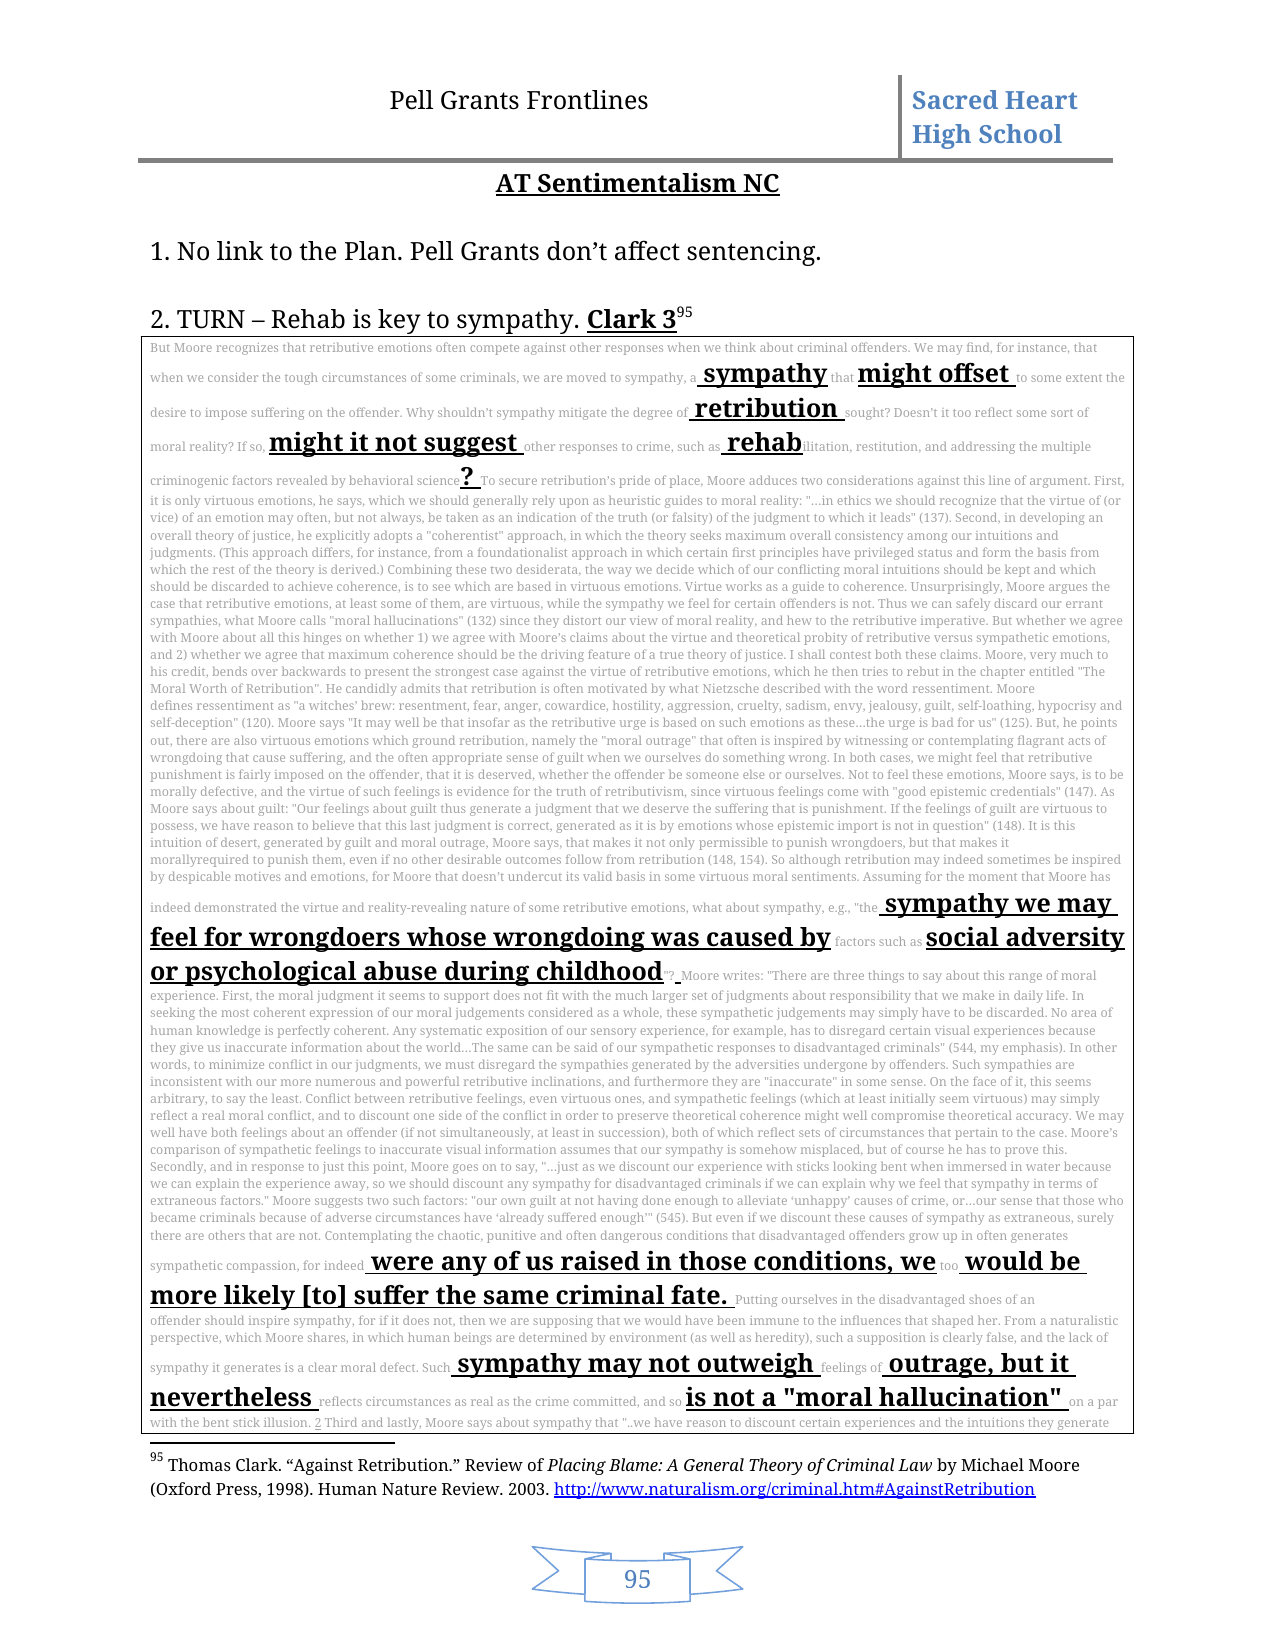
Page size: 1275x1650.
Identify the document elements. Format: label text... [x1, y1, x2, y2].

text 2. TURN – Rehab is key to sympathy. Clark 3 [150, 302, 1125, 336]
subtitle AT Sentimentalism NC [150, 166, 1125, 200]
text 1. No link to the Plan. Pell Grants don’t affect sentencing. [150, 234, 1125, 268]
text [142, 337, 1133, 1433]
